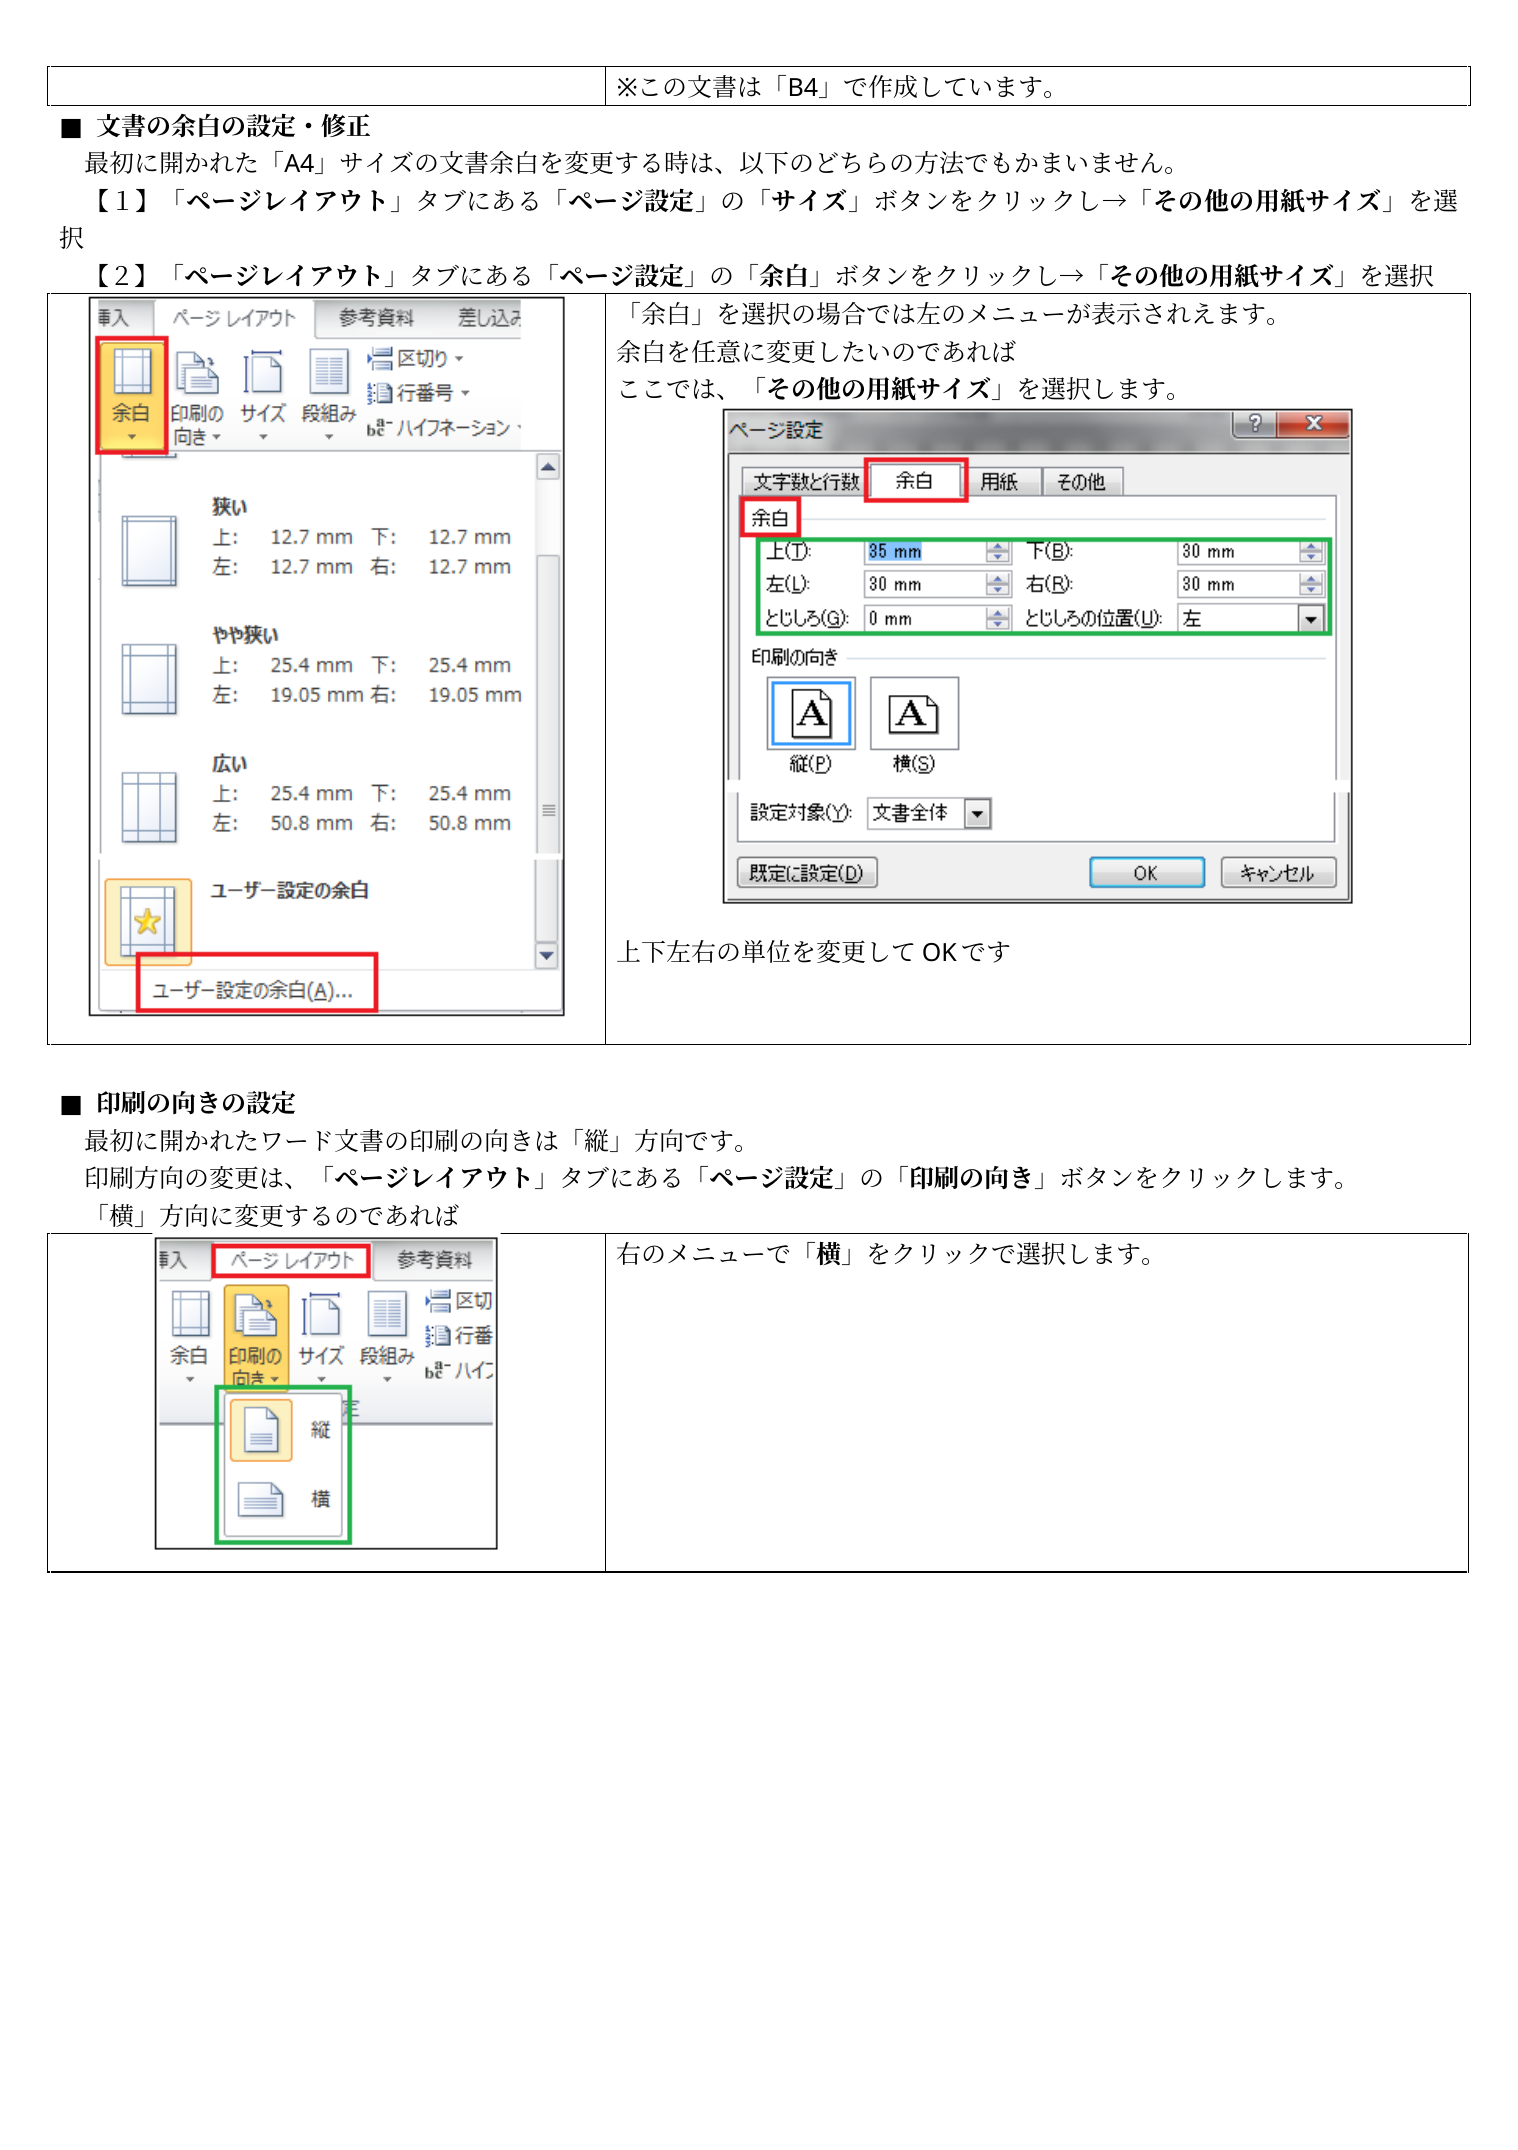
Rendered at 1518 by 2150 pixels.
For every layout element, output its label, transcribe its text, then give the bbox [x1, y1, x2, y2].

picture [152, 1233, 501, 1553]
list 文書の余白の設定・修正 [59, 106, 1459, 143]
table_header [51, 67, 605, 105]
text 【１】「ページレイアウト」タブにある「ページ設定」の「サイズ」ボタンをクリックし→「その他の用紙サイズ」を選択 [59, 181, 1459, 256]
table_header 「余白」を選択の場合では左のメニューが表示されえます。 余白を任意に変更したいのであれば ここでは、「その他の用紙サイズ」を選択します。 上下左右の単位を変更してOKです [606, 294, 1467, 1044]
table_header 右のメニューで「横」をクリックで選択します。 [606, 1234, 1467, 1571]
table_header [51, 294, 605, 1044]
picture [720, 406, 1355, 907]
picture [86, 294, 568, 1021]
table_header [51, 1234, 605, 1571]
list 印刷の向きの設定 [59, 1083, 1459, 1120]
text 最初に開かれたワード文書の印刷の向きは「縦」方向です。 [59, 1120, 1459, 1158]
text 【２】「ページレイアウト」タブにある「ページ設定」の「余白」ボタンをクリックし→「その他の用紙サイズ」を選択 [59, 256, 1459, 293]
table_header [606, 67, 1467, 105]
text 最初に開かれた「A4」サイズの文書余白を変更する時は、以下のどちらの方法でもかまいません。 [59, 143, 1459, 181]
text 「横」方向に変更するのであれば [59, 1195, 1459, 1233]
text 印刷方向の変更は、「ページレイアウト」タブにある「ページ設定」の「印刷の向き」ボタンをクリックします。 [59, 1158, 1459, 1195]
